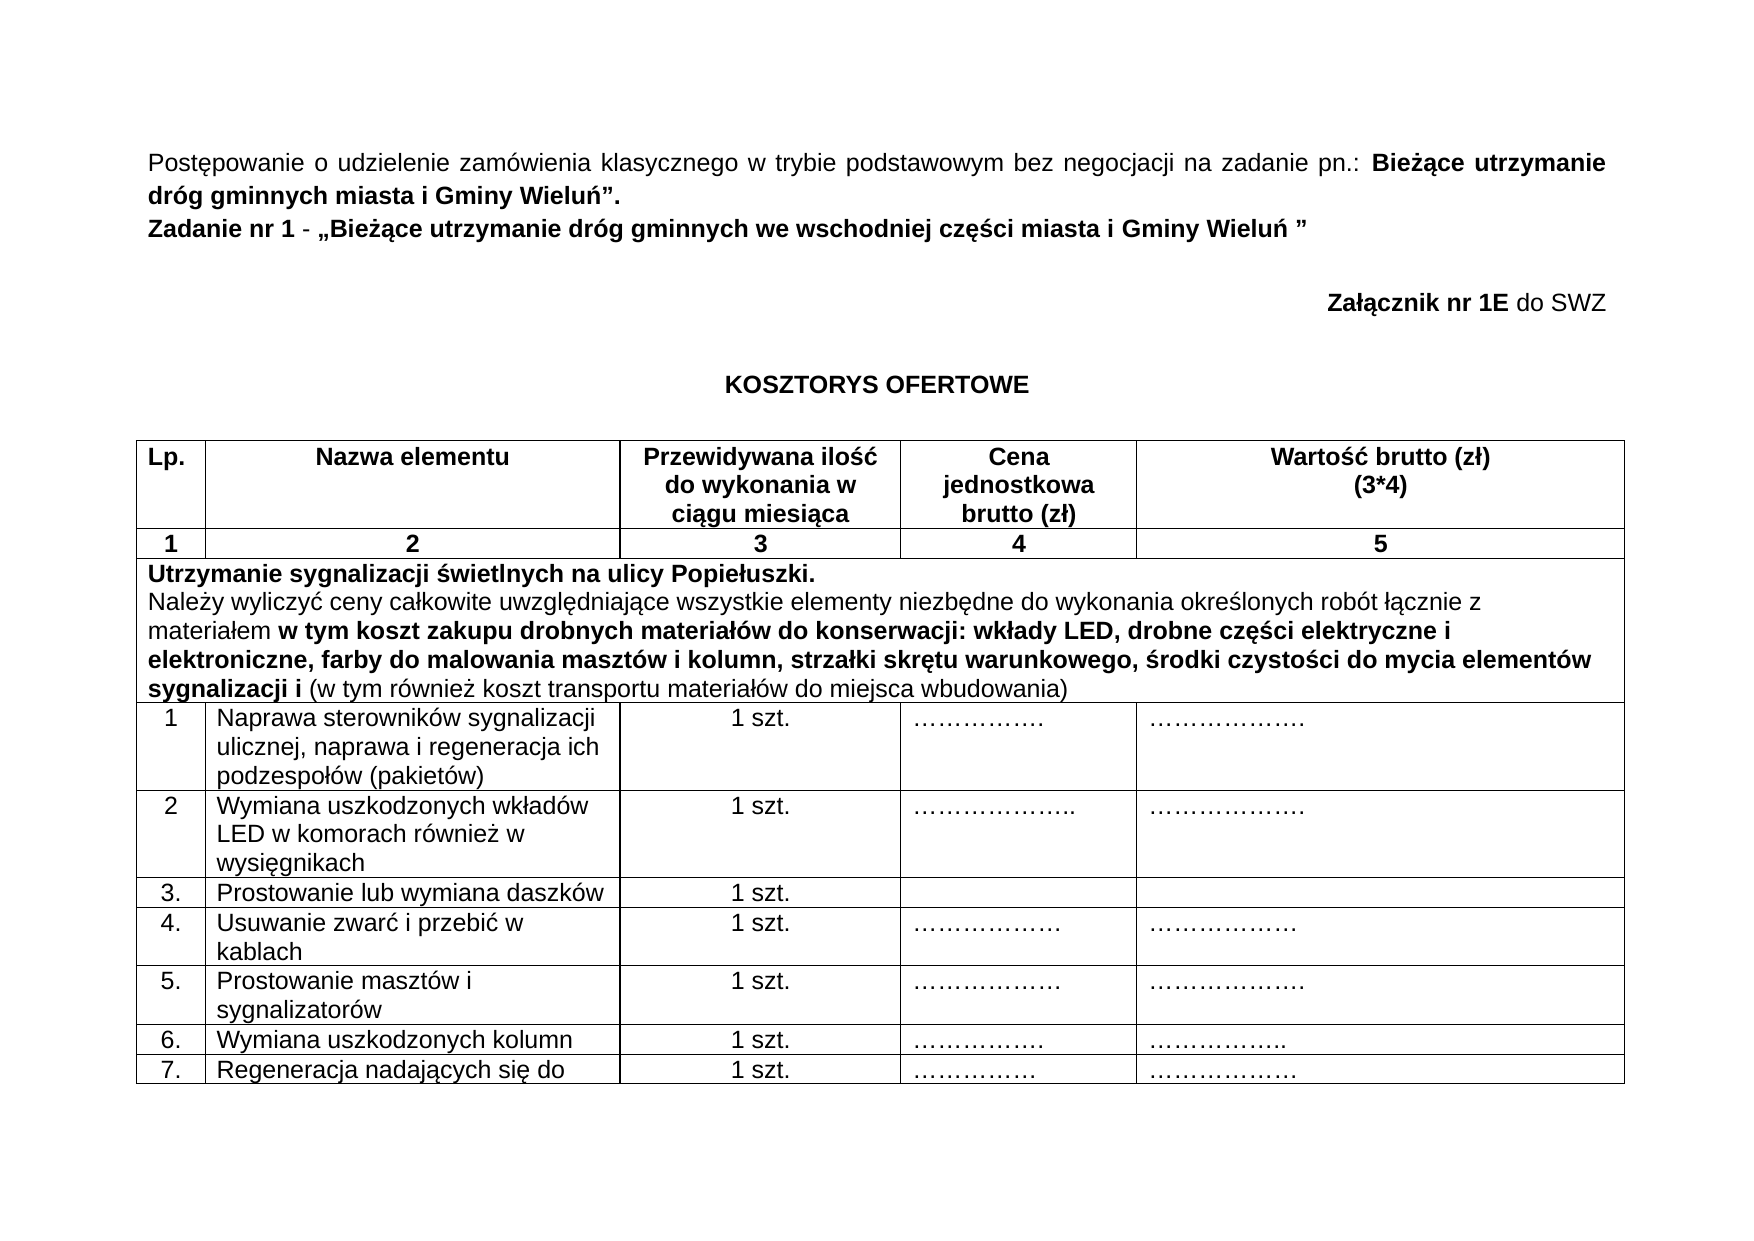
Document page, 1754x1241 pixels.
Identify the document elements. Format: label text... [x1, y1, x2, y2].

table_header Lp. [137, 441, 205, 528]
table_cell 2 [137, 791, 205, 877]
table_cell ……………….. [901, 791, 1136, 877]
table_cell 6. [137, 1025, 205, 1053]
table_cell Wymiana uszkodzonych kolumn [206, 1025, 619, 1053]
table_header Nazwa elementu [206, 441, 619, 528]
table_cell 1 szt. [621, 908, 900, 965]
table_cell Usuwanie zwarć i przebić w kablach [206, 908, 619, 965]
table_cell 3. [137, 878, 205, 907]
text Załącznik nr 1E do SWZ [148, 288, 1606, 317]
table_header Przewidywana ilość do wykonania w ciągu miesiąca [621, 441, 900, 528]
table_cell ………………. [1137, 791, 1624, 877]
table_cell ……………… [901, 966, 1136, 1024]
table_header Wartość brutto (zł) (3*4) [1137, 441, 1624, 528]
table_cell 1 szt. [621, 878, 900, 907]
table_cell 3 [621, 529, 900, 557]
table_cell 5. [137, 966, 205, 1024]
table_cell 1 szt. [621, 703, 900, 789]
table_cell Wymiana uszkodzonych wkładów LED w komorach również w wysięgnikach [206, 791, 619, 877]
table_cell Prostowanie lub wymiana daszków [206, 878, 619, 907]
table_cell Naprawa sterowników sygnalizacji ulicznej, naprawa i regeneracja ich podzespołów (pakietów) [206, 703, 619, 789]
table_cell 1 [137, 703, 205, 789]
table_cell Prostowanie masztów i sygnalizatorów [206, 966, 619, 1024]
text Zadanie nr 1 - „Bieżące utrzymanie dróg gminnych we wschodniej części miasta i Gminy Wieluń ” [148, 214, 1606, 242]
table_cell 1 szt. [621, 966, 900, 1024]
table_cell 2 [206, 529, 619, 557]
table_header Cena jednostkowa brutto (zł) [901, 441, 1136, 528]
table_cell 1 szt. [621, 791, 900, 877]
table_cell [901, 878, 1136, 907]
table_cell 1 szt. [621, 1025, 900, 1053]
table_cell 1 szt. [621, 1055, 900, 1083]
table_cell Utrzymanie sygnalizacji świetlnych na ulicy Popiełuszki. Należy wyliczyć ceny całkowite uwzględniające wszystkie elementy niezbędne do wykonania określonych robót łącznie z materiałem w tym koszt zakupu drobnych materiałów do konserwacji: wkłady LED, drobne części elektryczne i elektroniczne, farby do malowania masztów i kolumn, strzałki skrętu warunkowego, środki czystości do mycia elementów sygnalizacji i (w tym również koszt transportu materiałów do miejsca wbudowania) [137, 559, 1624, 702]
table_cell …………….. [1137, 1025, 1624, 1053]
table_cell ……………… [1137, 908, 1624, 965]
table_cell ……………. [901, 1025, 1136, 1053]
table_cell [1137, 878, 1624, 907]
table_cell ………………. [1137, 966, 1624, 1024]
table_cell 4 [901, 529, 1136, 557]
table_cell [206, 1055, 619, 1083]
table_cell 1 [137, 529, 205, 557]
text KOSZTORYS OFERTOWE [148, 370, 1606, 399]
table_cell ……………… [901, 908, 1136, 965]
table_cell 4. [137, 908, 205, 965]
table_cell ……………. [901, 703, 1136, 789]
table_cell ……………… [1137, 1055, 1624, 1083]
table_cell 7. [137, 1055, 205, 1083]
table_cell ………………. [1137, 703, 1624, 789]
table_cell …………… [901, 1055, 1136, 1083]
table_cell 5 [1137, 529, 1624, 557]
text Postępowanie o udzielenie zamówienia klasycznego w trybie podstawowym bez negocjacji na zadanie pn.: Bieżące utrzymanie dróg gminnych miasta i Gminy Wieluń”. [148, 148, 1606, 209]
